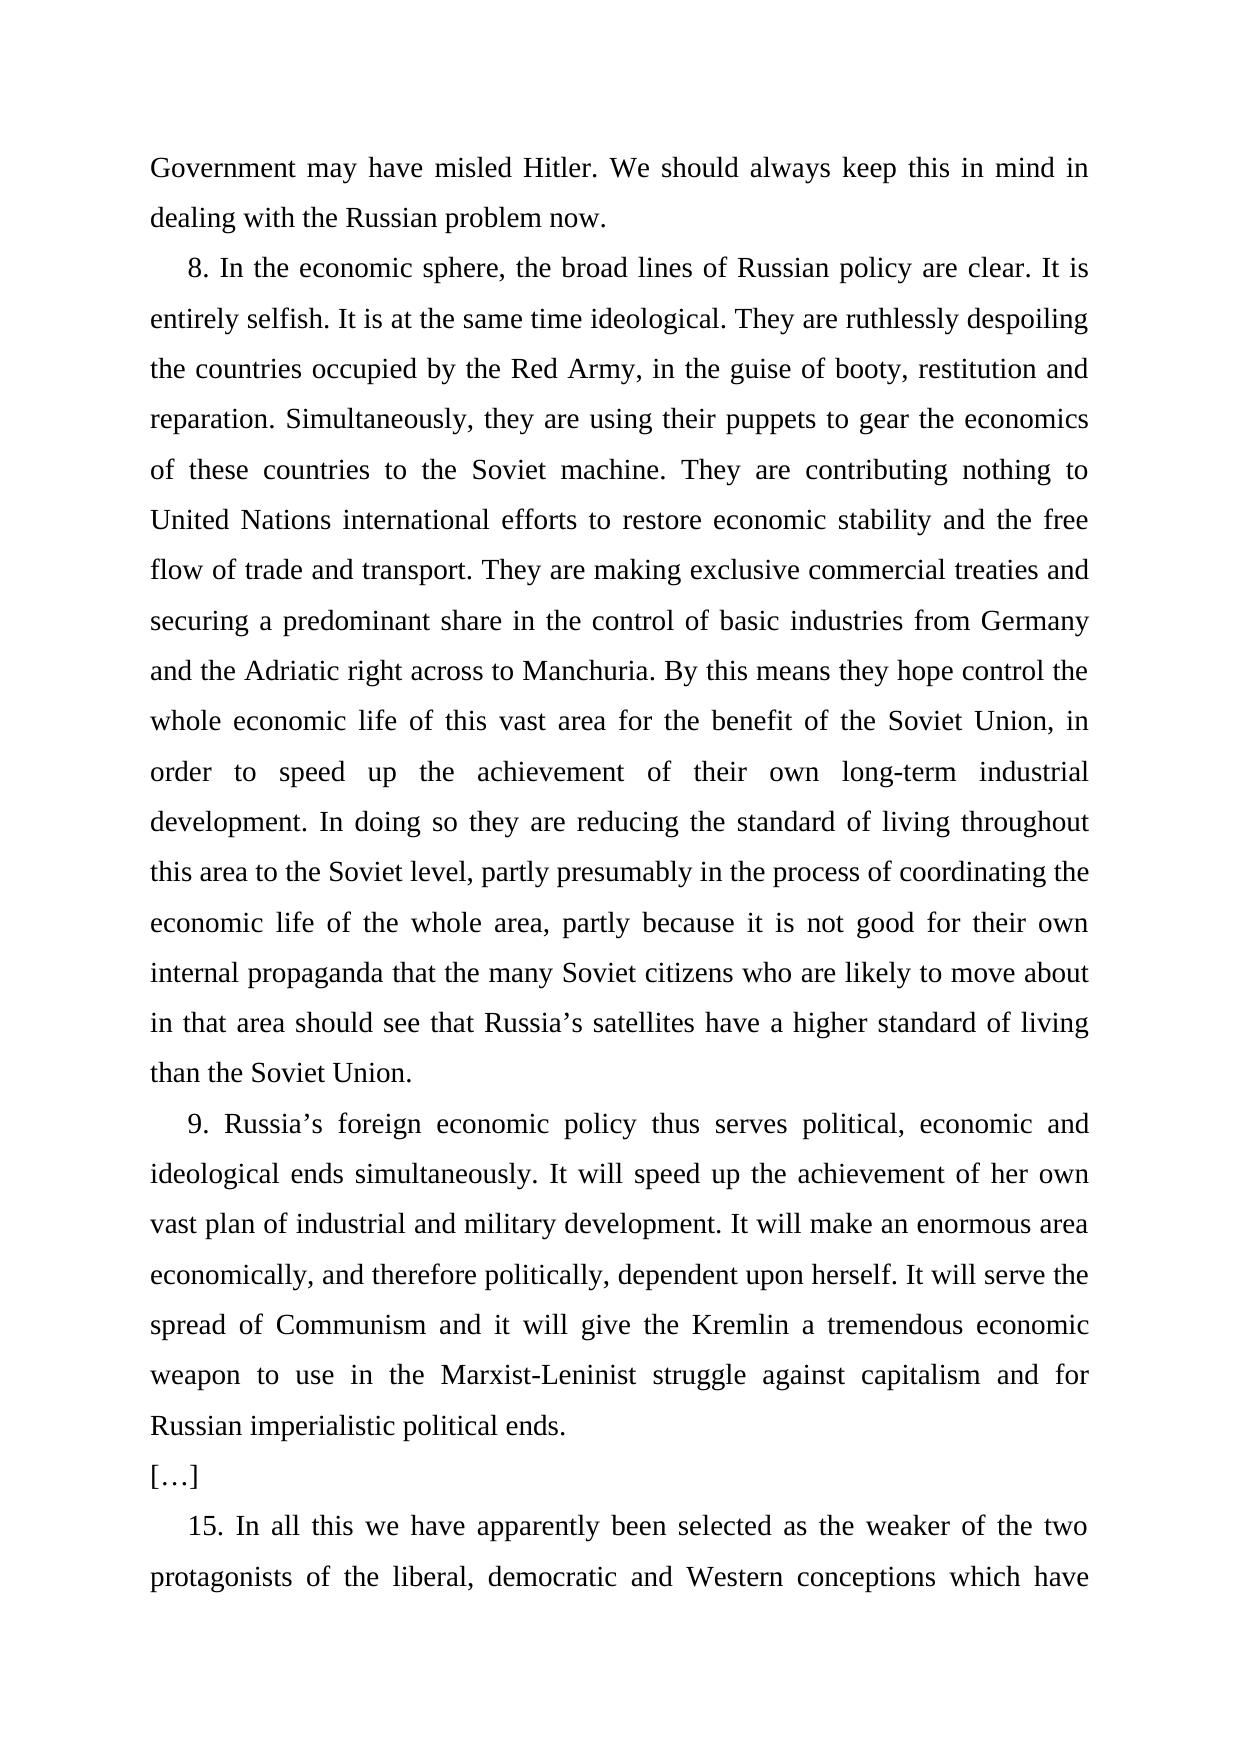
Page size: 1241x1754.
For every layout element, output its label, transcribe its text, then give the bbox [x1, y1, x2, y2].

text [150, 1508, 1090, 1592]
text 8. In the economic sphere, the broad lines of Russian policy are clear. It is entirely selfish. It is at the same time ideological. They are ruthlessly despoiling the countries occupied by the Red Army, in the guise of booty, restitution and reparation. Simultaneously, they are using their puppets to gear the economics of these countries to the Soviet machine. They are contributing nothing to United Nations international efforts to restore economic stability and the free flow of trade and transport. They are making exclusive commercial treaties and securing a predominant share in the control of basic industries from Germany and the Adriatic right across to Manchuria. By this means they hope control the whole economic life of this vast area for the benefit of the Soviet Union, in order to speed up the achievement of their own long-term industrial development. In doing so they are reducing the standard of living throughout this area to the Soviet level, partly presumably in the process of coordinating the economic life of the whole area, partly because it is not good for their own internal propaganda that the many Soviet citizens who are likely to move about in that area should see that Russia’s satellites have a higher standard of living than the Soviet Union. [150, 251, 1090, 1089]
text […] [150, 1458, 1090, 1492]
text 9. Russia’s foreign economic policy thus serves political, economic and ideological ends simultaneously. It will speed up the achievement of her own vast plan of industrial and military development. It will make an enormous area economically, and therefore politically, dependent upon herself. It will serve the spread of Communism and it will give the Kremlin a tremendous economic weapon to use in the Marxist-Leninist struggle against capitalism and for Russian imperialistic political ends. [150, 1106, 1090, 1441]
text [150, 150, 1090, 234]
